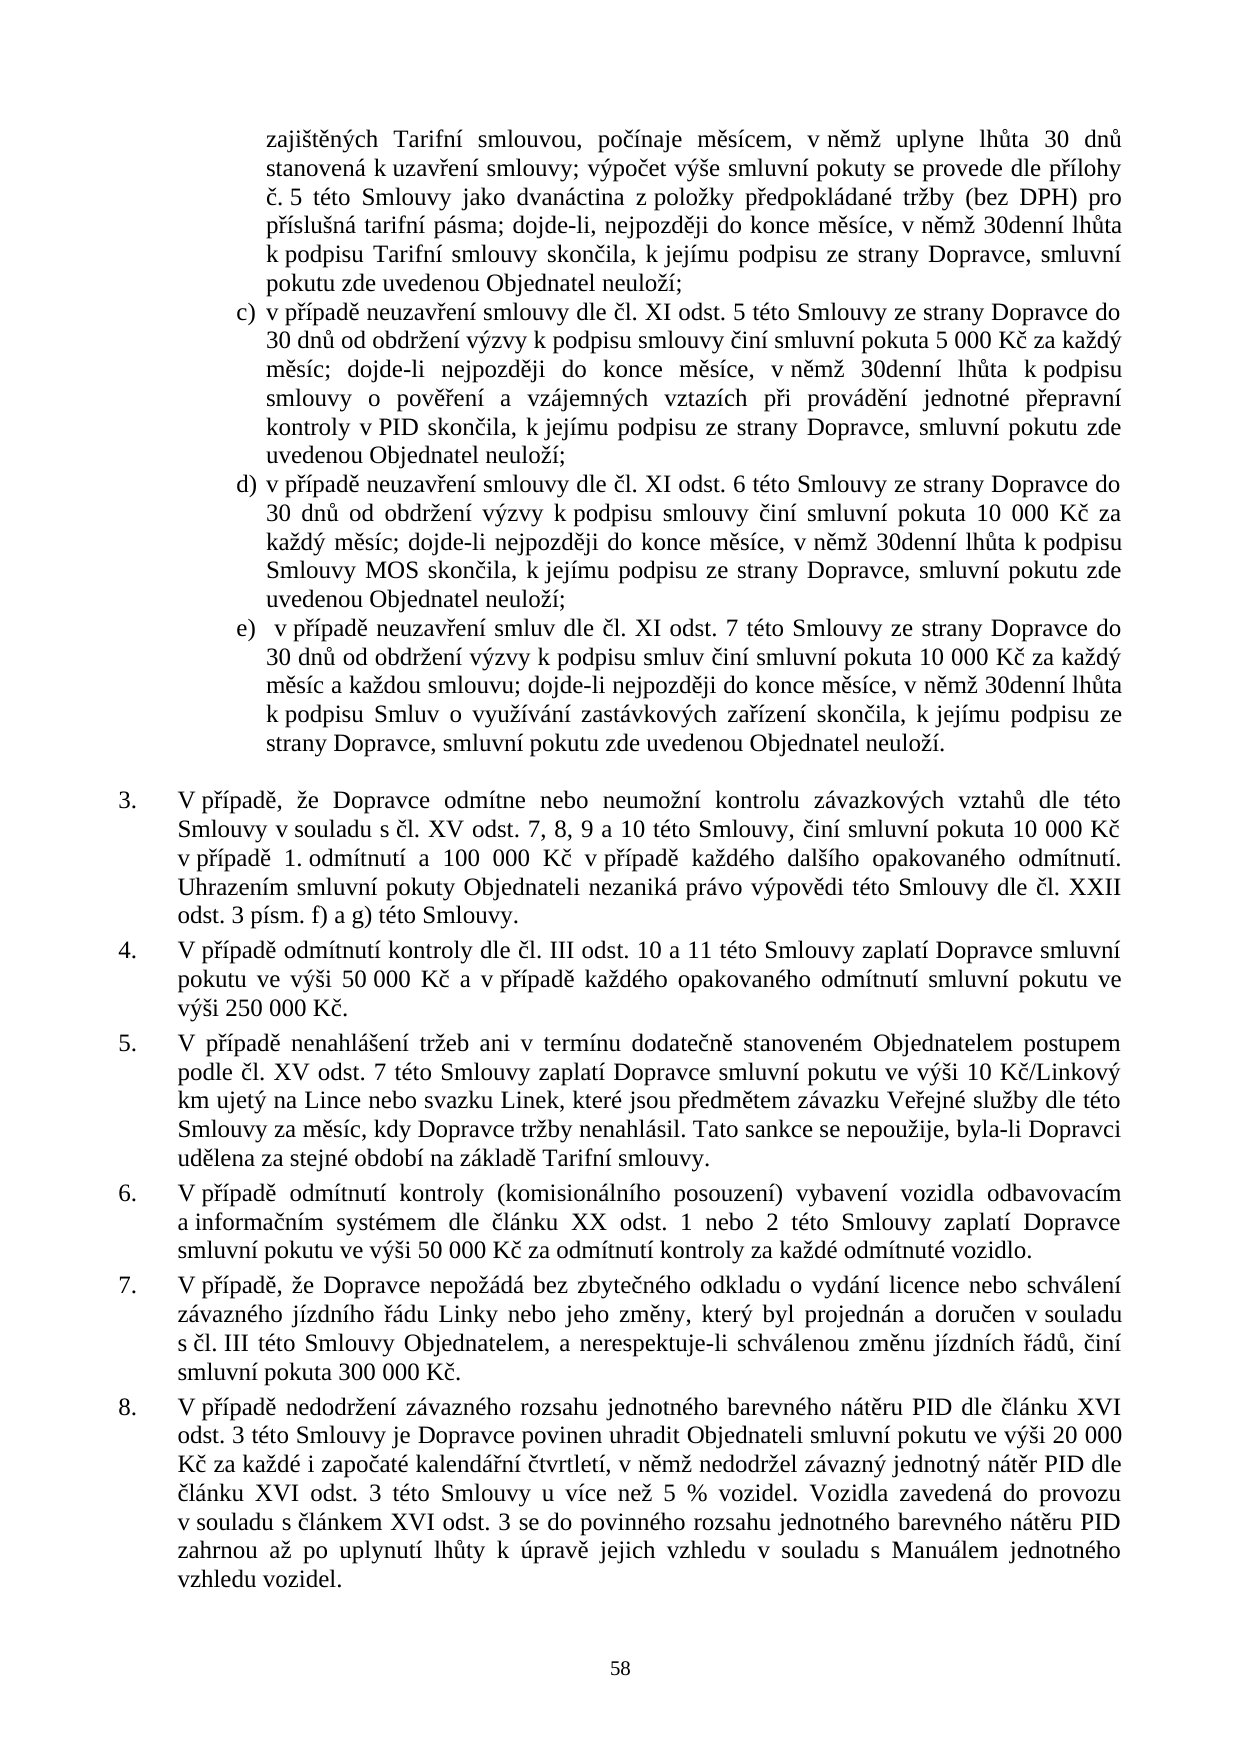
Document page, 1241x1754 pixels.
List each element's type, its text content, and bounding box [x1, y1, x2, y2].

list v případě neuzavření smlouvy dle čl. XI odst. 6 této Smlouvy ze strany Dopravce do 30 dnů od obdržení výzvy k podpisu smlouvy činí smluvní pokuta 10 000 Kč za každý měsíc; dojde-li nejpozději do konce měsíce, v němž 30denní lhůta k podpisu Smlouvy MOS skončila, k jejímu podpisu ze strany Dopravce, smluvní pokutu zde uvedenou Objednatel neuloží; [236, 469, 1122, 613]
list v případě neuzavření smluv dle čl. XI odst. 7 této Smlouvy ze strany Dopravce do 30 dnů od obdržení výzvy k podpisu smluv činí smluvní pokuta 10 000 Kč za každý měsíc a každou smlouvu; dojde-li nejpozději do konce měsíce, v němž 30denní lhůta k podpisu Smluv o využívání zastávkových zařízení skončila, k jejímu podpisu ze strany Dopravce, smluvní pokutu zde uvedenou Objednatel neuloží. [236, 613, 1122, 757]
list V případě, že Dopravce odmítne nebo neumožní kontrolu závazkových vztahů dle této Smlouvy v souladu s čl. XV odst. 7, 8, 9 a 10 této Smlouvy, činí smluvní pokuta 10 000 Kč v případě 1. odmítnutí a 100 000 Kč v případě každého dalšího opakovaného odmítnutí. Uhrazením smluvní pokuty Objednateli nezaniká právo výpovědi této Smlouvy dle čl. XXII odst. 3 písm. f) a g) této Smlouvy. [118, 785, 1122, 929]
list V případě odmítnutí kontroly (komisionálního posouzení) vybavení vozidla odbavovacím a informačním systémem dle článku XX odst. 1 nebo 2 této Smlouvy zaplatí Dopravce smluvní pokutu ve výši 50 000 Kč za odmítnutí kontroly za každé odmítnuté vozidlo. [118, 1178, 1122, 1264]
list V případě nenahlášení tržeb ani v termínu dodatečně stanoveném Objednatelem postupem podle čl. XV odst. 7 této Smlouvy zaplatí Dopravce smluvní pokutu ve výši 10 Kč/Linkový km ujetý na Lince nebo svazku Linek, které jsou předmětem závazku Veřejné služby dle této Smlouvy za měsíc, kdy Dopravce tržby nenahlásil. Tato sankce se nepoužije, byla-li Dopravci udělena za stejné období na základě Tarifní smlouvy. [118, 1028, 1122, 1172]
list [236, 124, 1122, 297]
list V případě nedodržení závazného rozsahu jednotného barevného nátěru PID dle článku XVI odst. 3 této Smlouvy je Dopravce povinen uhradit Objednateli smluvní pokutu ve výši 20 000 Kč za každé i započaté kalendářní čtvrtletí, v němž nedodržel závazný jednotný nátěr PID dle článku XVI odst. 3 této Smlouvy u více než 5 % vozidel. Vozidla zavedená do provozu v souladu s článkem XVI odst. 3 se do povinného rozsahu jednotného barevného nátěru PID zahrnou až po uplynutí lhůty k úpravě jejich vzhledu v souladu s Manuálem jednotného vzhledu vozidel. [118, 1392, 1122, 1593]
list V případě odmítnutí kontroly dle čl. III odst. 10 a 11 této Smlouvy zaplatí Dopravce smluvní pokutu ve výši 50 000 Kč a v případě každého opakovaného odmítnutí smluvní pokutu ve výši 250 000 Kč. [118, 935, 1122, 1022]
list V případě, že Dopravce nepožádá bez zbytečného odkladu o vydání licence nebo schválení závazného jízdního řádu Linky nebo jeho změny, který byl projednán a doručen v souladu s čl. III této Smlouvy Objednatelem, a nerespektuje-li schválenou změnu jízdních řádů, činí smluvní pokuta 300 000 Kč. [118, 1270, 1122, 1385]
list v případě neuzavření smlouvy dle čl. XI odst. 5 této Smlouvy ze strany Dopravce do 30 dnů od obdržení výzvy k podpisu smlouvy činí smluvní pokuta 5 000 Kč za každý měsíc; dojde-li nejpozději do konce měsíce, v němž 30denní lhůta k podpisu smlouvy o pověření a vzájemných vztazích při provádění jednotné přepravní kontroly v PID skončila, k jejímu podpisu ze strany Dopravce, smluvní pokutu zde uvedenou Objednatel neuloží; [236, 297, 1122, 469]
